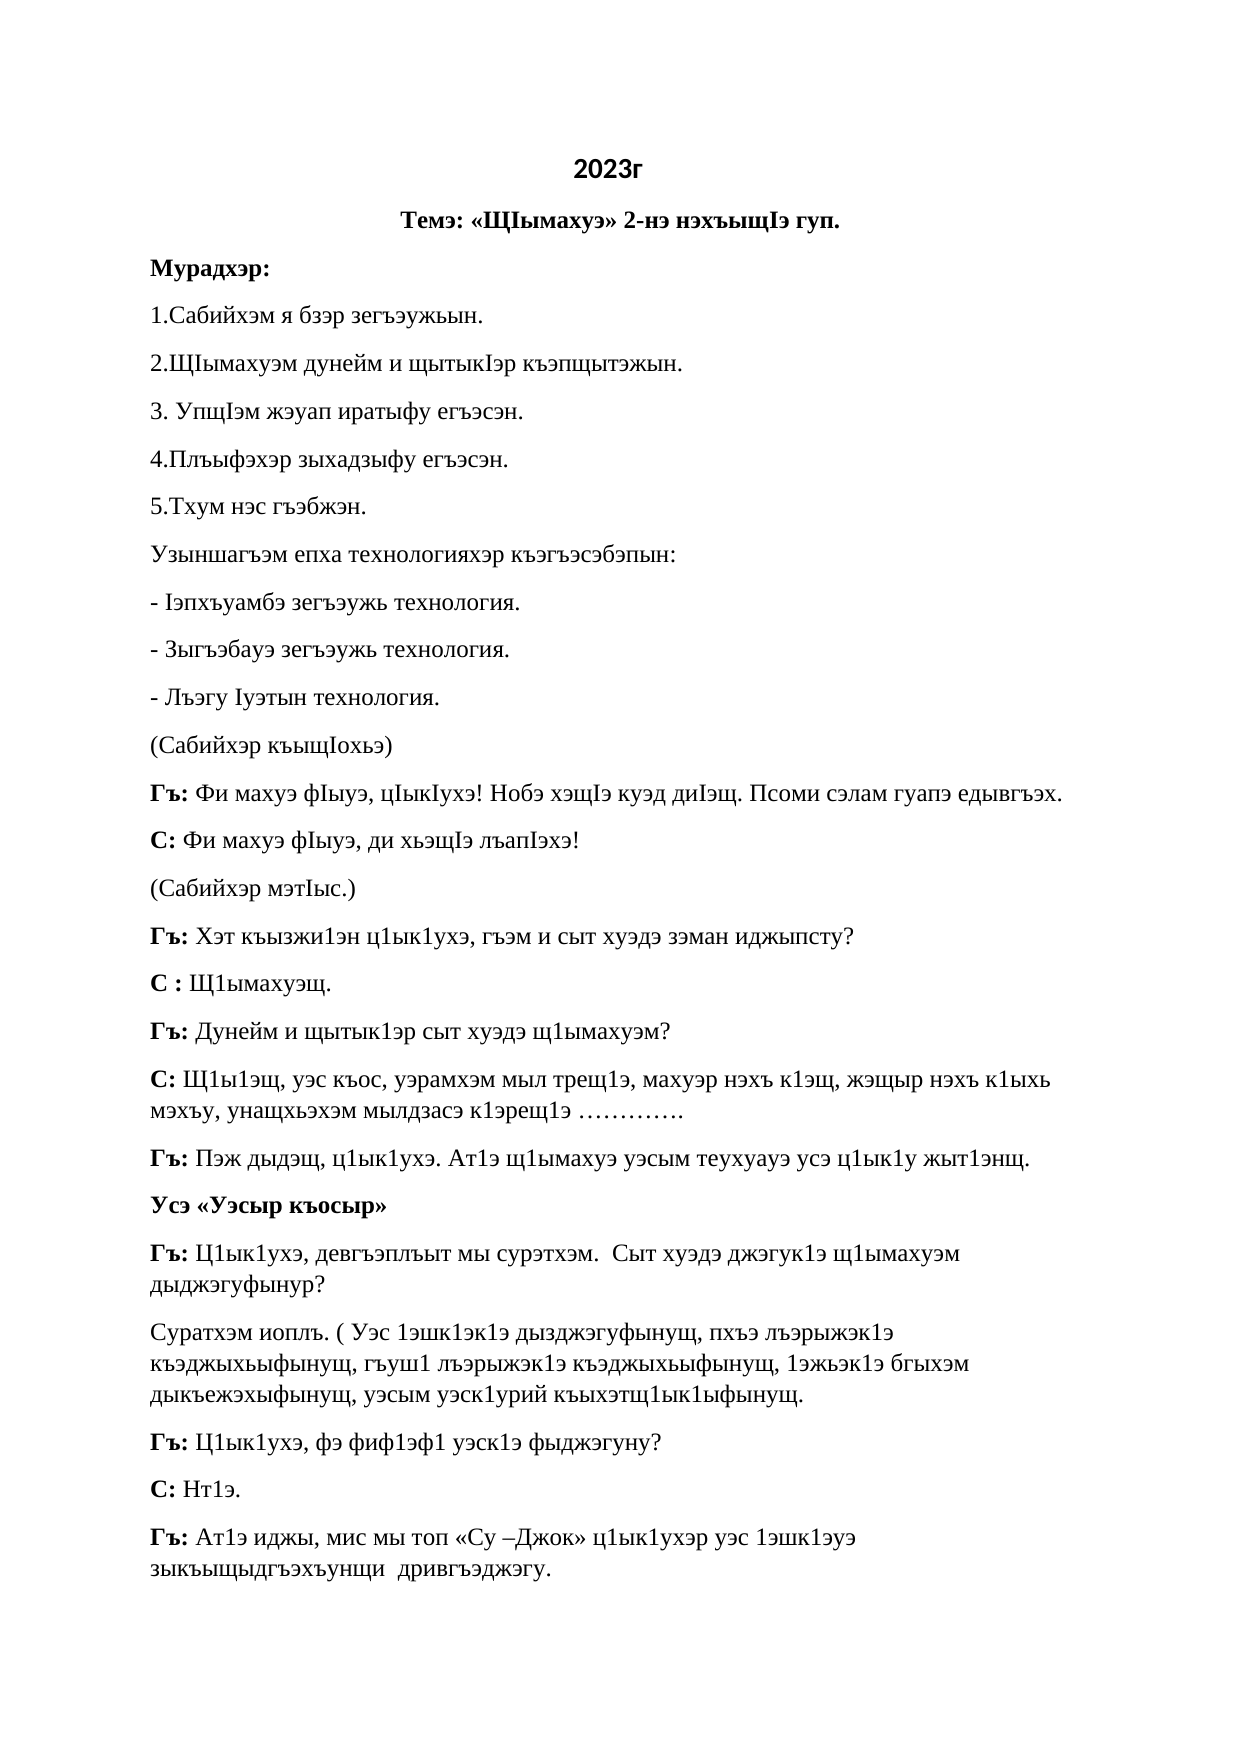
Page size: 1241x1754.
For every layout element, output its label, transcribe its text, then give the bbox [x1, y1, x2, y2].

text С: Нт1э. [150, 1474, 1090, 1503]
text - Iэпхъуамбэ зегъэужь технология. [150, 587, 1090, 616]
text Гъ: Ат1э иджы, мис мы топ «Су –Джок» ц1ык1ухэр уэс 1эшк1эуэ зыкъыщыдгъэхъунщи дривгъэджэгу. [150, 1522, 1090, 1582]
text 2023г [150, 150, 1090, 186]
text С: Щ1ы1эщ, уэс къос, уэрамхэм мыл трещ1э, махуэр нэхъ к1эщ, жэщыр нэхъ к1ыхь мэхъу, унащхьэхэм мылдзасэ к1эрещ1э …………. [150, 1064, 1090, 1124]
text 5.Тхум нэс гъэбжэн. [150, 491, 1090, 520]
text Гъ: Хэт къызжи1эн ц1ык1ухэ, гъэм и сыт хуэдэ зэман иджыпсту? [150, 921, 1090, 949]
text Гъ: Ц1ык1ухэ, девгъэплъыт мы сурэтхэм. Сыт хуэдэ джэгук1э щ1ымахуэм дыджэгуфынур? [150, 1238, 1090, 1298]
text 3. УпщIэм жэуап иратыфу егъэсэн. [150, 396, 1090, 425]
text Гъ: Ц1ык1ухэ, фэ фиф1эф1 уэск1э фыджэгуну? [150, 1427, 1090, 1455]
text 2.ЩIымахуэм дунейм и щытыкIэр къэпщытэжын. [150, 348, 1090, 377]
text Усэ «Уэсыр къосыр» [150, 1190, 1090, 1219]
text - Зыгъэбауэ зегъэужь технология. [150, 634, 1090, 663]
text Темэ: «ЩIымахуэ» 2-нэ нэхъыщIэ гуп. [150, 205, 1090, 234]
text Гъ: Дунейм и щытык1эр сыт хуэдэ щ1ымахуэм? [150, 1016, 1090, 1045]
text Мурадхэр: [150, 253, 1090, 282]
text (Сабийхэр къыщIохьэ) [150, 730, 1090, 759]
text С: Фи махуэ фIыуэ, ди хьэщIэ лъапIэхэ! [150, 825, 1090, 854]
text Узыншагъэм епха технологияхэр къэгъэсэбэпын: [150, 539, 1090, 568]
text С : Щ1ымахуэщ. [150, 968, 1090, 997]
text Гъ: Пэж дыдэщ, ц1ык1ухэ. Ат1э щ1ымахуэ уэсым теухуауэ усэ ц1ык1у жыт1энщ. [150, 1143, 1090, 1171]
text (Сабийхэр мэтIыс.) [150, 873, 1090, 902]
text 4.Плъыфэхэр зыхадзыфу егъэсэн. [150, 444, 1090, 472]
text Суратхэм иоплъ. ( Уэс 1эшк1эк1э дызджэгуфынущ, пхъэ лъэрыжэк1э къэджыхьыфынущ, гъуш1 лъэрыжэк1э къэджыхьыфынущ, 1эжьэк1э бгыхэм дыкъежэхыфынущ, уэсым уэск1урий къыхэтщ1ык1ыфынущ. [150, 1317, 1090, 1408]
text 1.Сабийхэм я бзэр зегъэужьын. [150, 301, 1090, 329]
text Гъ: Фи махуэ фIыуэ, цIыкIухэ! Нобэ хэщIэ куэд диIэщ. Псоми сэлам гуапэ едывгъэх. [150, 778, 1090, 806]
text - Лъэгу Iуэтын технология. [150, 682, 1090, 711]
